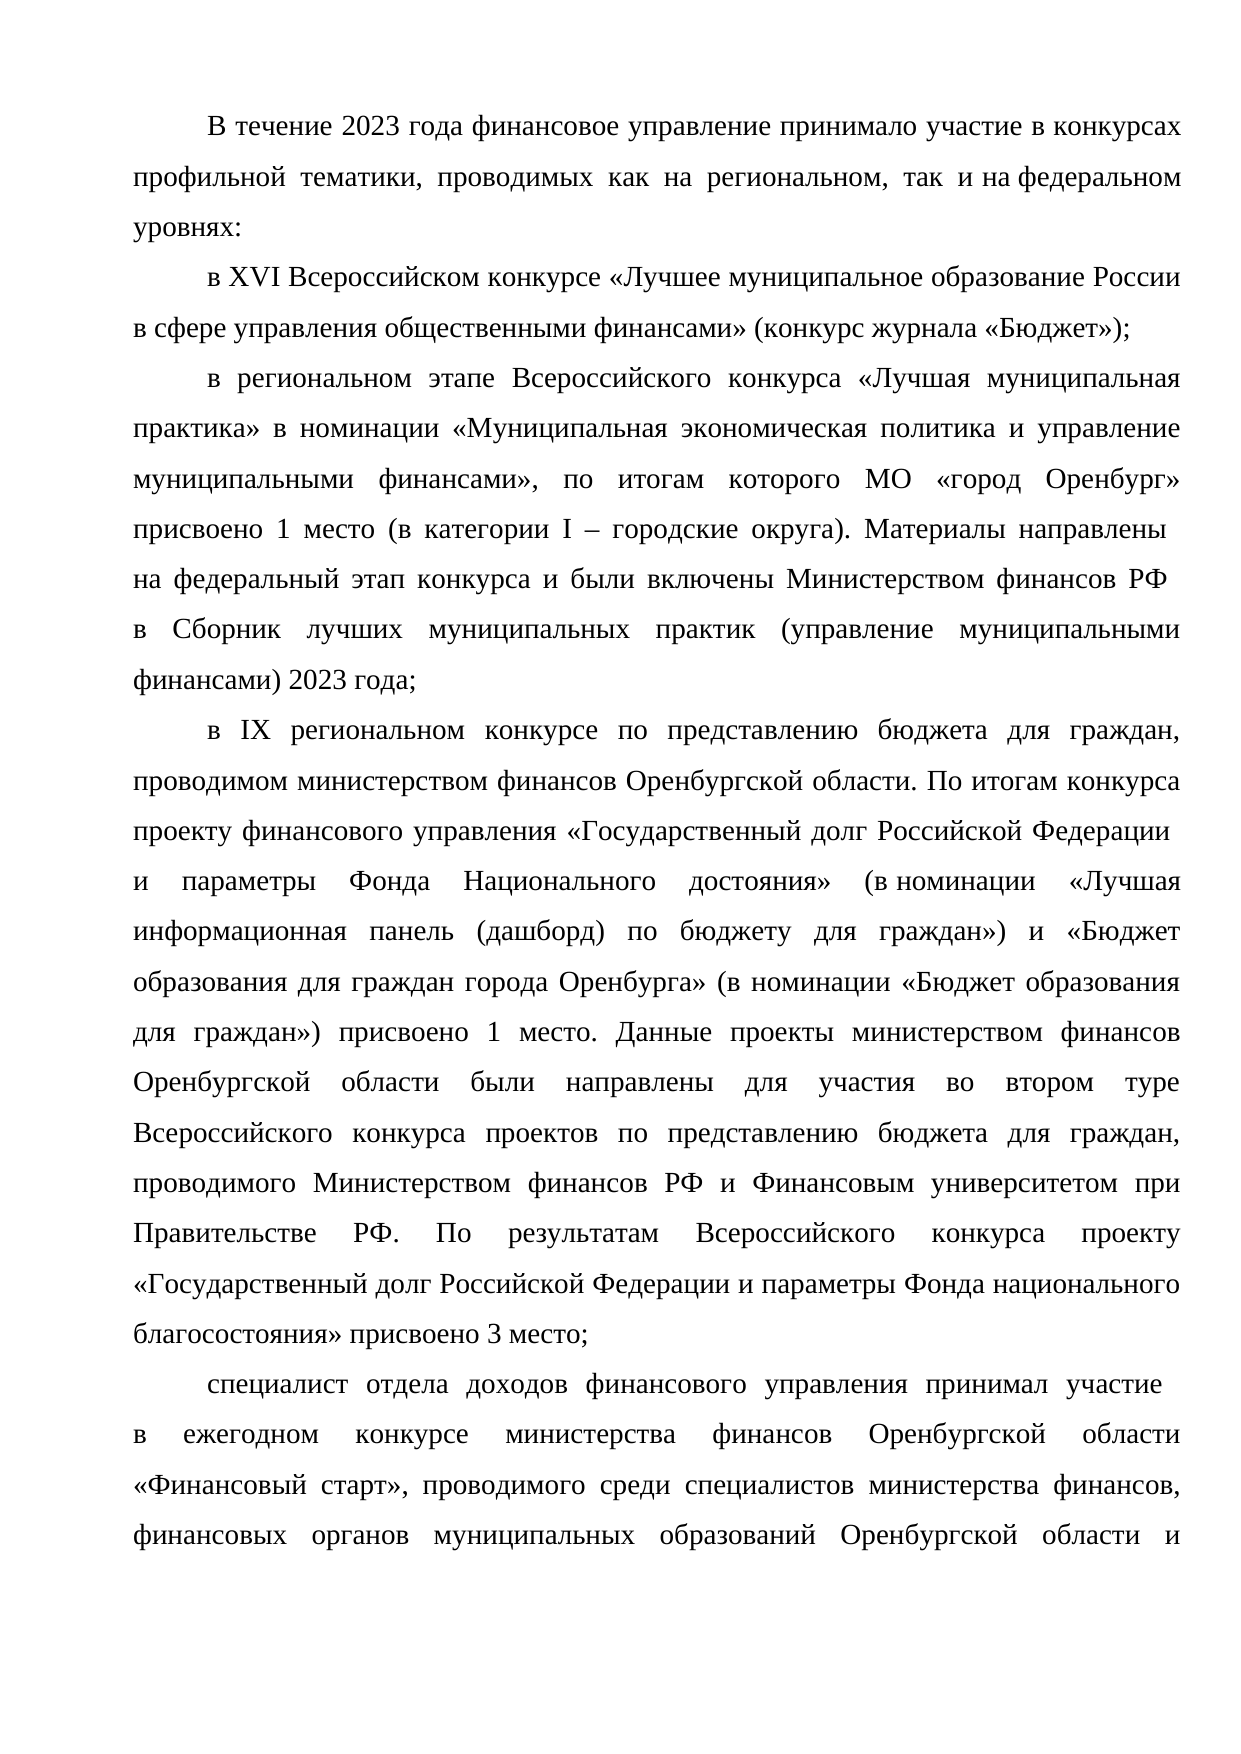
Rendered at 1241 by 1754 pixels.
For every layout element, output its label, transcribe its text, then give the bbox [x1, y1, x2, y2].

text в IХ региональном конкурсе по представлению бюджета для граждан, проводимом министерством финансов Оренбургской области. По итогам конкурса проекту финансового управления «Государственный долг Российской Федерации и параметры Фонда Национального достояния» (в номинации «Лучшая информационная панель (дашборд) по бюджету для граждан») и «Бюджет образования для граждан города Оренбурга» (в номинации «Бюджет образования для граждан») присвоено 1 место. Данные проекты министерством финансов Оренбургской области были направлены для участия во втором туре Всероссийского конкурса проектов по представлению бюджета для граждан, проводимого Министерством финансов РФ и Финансовым университетом при Правительстве РФ. По результатам Всероссийского конкурса проекту «Государственный долг Российской Федерации и параметры Фонда национального благосостояния» присвоено 3 место; [133, 712, 1181, 1349]
text В течение 2023 года финансовое управление принимало участие в конкурсах профильной тематики, проводимых как на региональном, так и на федеральном уровнях: [133, 108, 1181, 243]
text в XVI Всероссийском конкурсе «Лучшее муниципальное образование России в сфере управления общественными финансами» (конкурс журнала «Бюджет»); [133, 259, 1181, 343]
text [133, 1366, 1181, 1551]
text в региональном этапе Всероссийского конкурса «Лучшая муниципальная практика» в номинации «Муниципальная экономическая политика и управление муниципальными финансами», по итогам которого МО «город Оренбург» присвоено 1 место (в категории I – городские округа). Материалы направлены на федеральный этап конкурса и были включены Министерством финансов РФ в Сборник лучших муниципальных практик (управление муниципальными финансами) 2023 года; [133, 360, 1181, 696]
